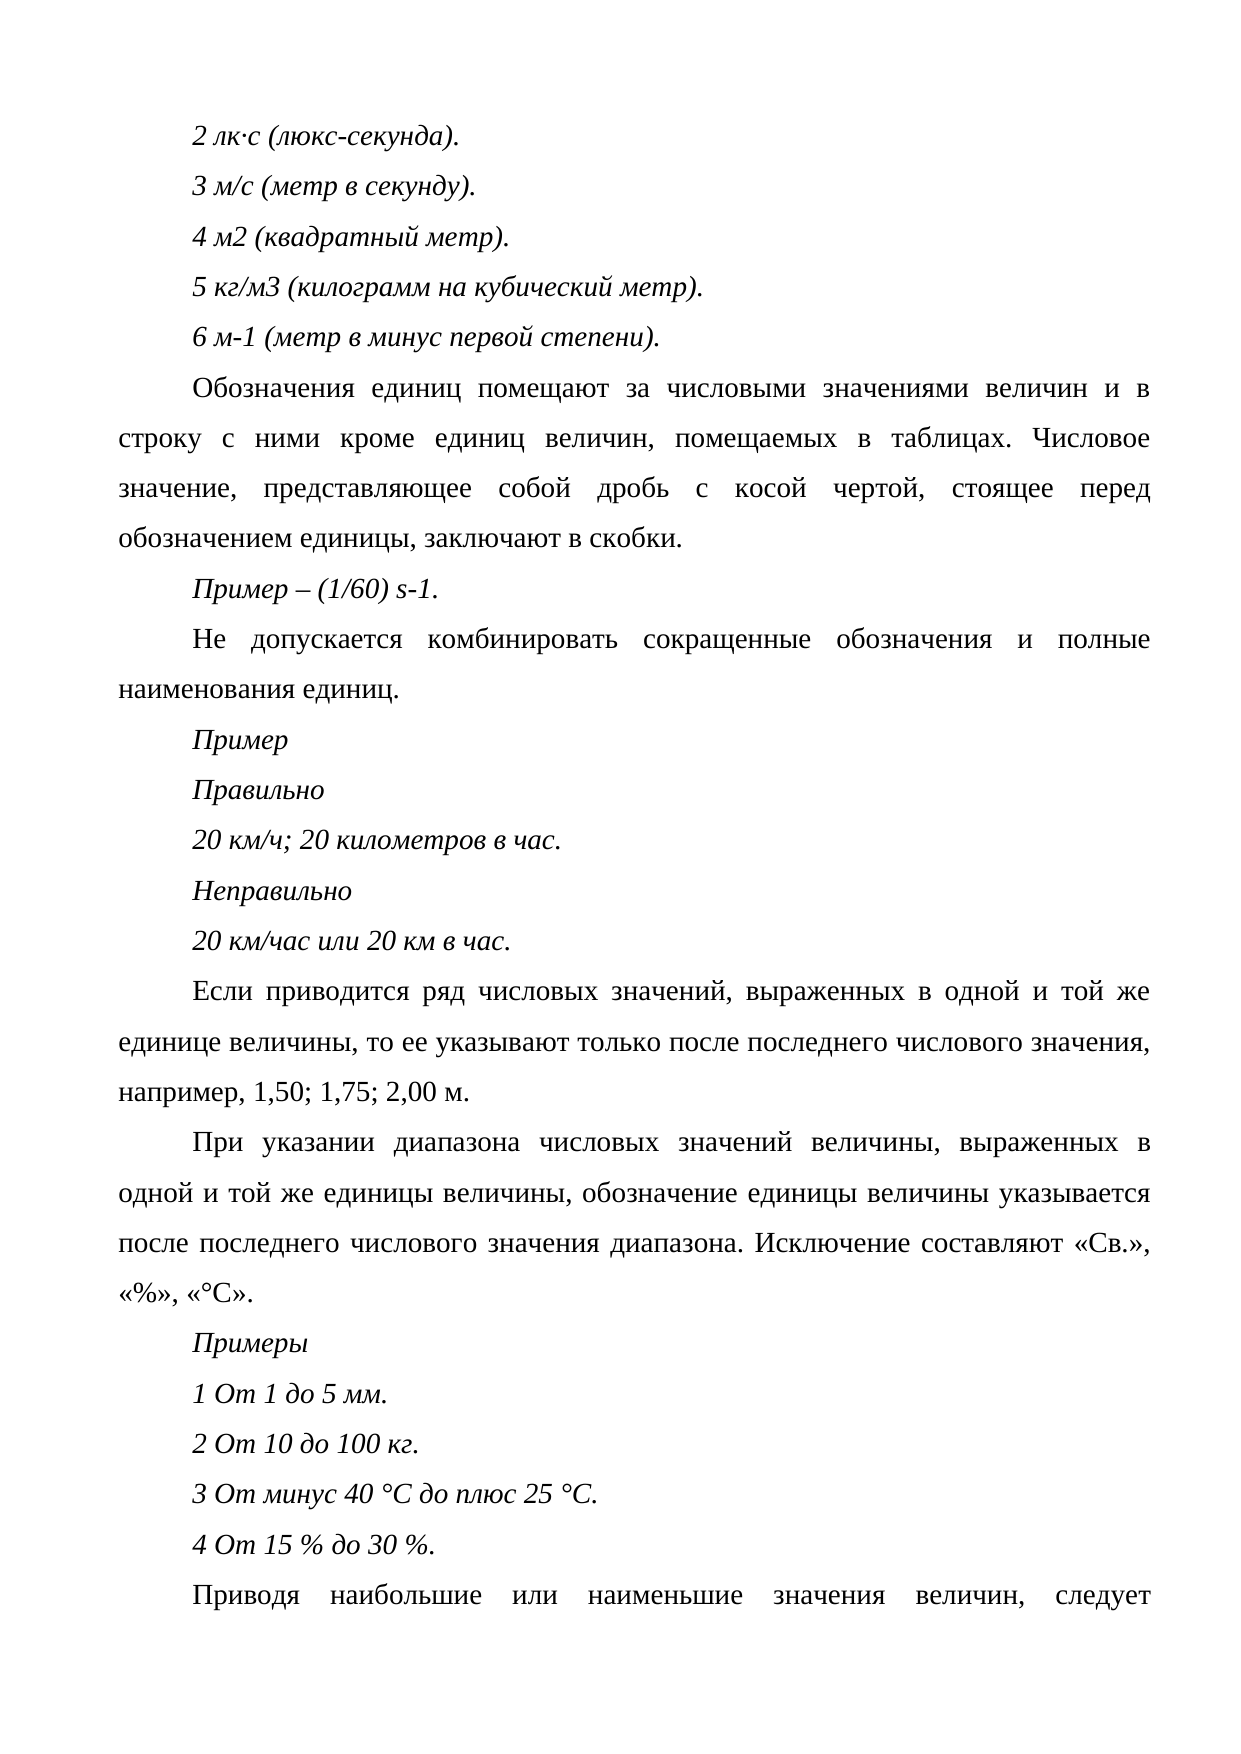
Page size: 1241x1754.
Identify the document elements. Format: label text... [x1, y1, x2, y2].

text 3 От минус 40 °С до плюс 25 °С. [118, 1477, 1152, 1510]
text Обозначения единиц помещают за числовыми значениями величин и в строку с ними кроме единиц величин, помещаемых в таблицах. Числовое значение, представляющее собой дробь с косой чертой, стоящее перед обозначением единицы, заключают в скобки. [118, 370, 1152, 554]
text 4 От 15 % до 30 %. [118, 1527, 1152, 1560]
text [118, 1577, 1152, 1611]
text Не допускается комбинировать сокращенные обозначения и полные наименования единиц. [118, 621, 1152, 705]
text 2 От 10 до 100 кг. [118, 1426, 1152, 1460]
text 4 м2 (квадратный метр). [118, 219, 1152, 252]
text Пример [118, 722, 1152, 755]
text 6 м-1 (метр в минус первой степени). [118, 319, 1152, 353]
text 2 лк·с (люкс-секунда). [118, 118, 1152, 152]
text 1 От 1 до 5 мм. [118, 1376, 1152, 1409]
text Примеры [118, 1326, 1152, 1359]
text При указании диапазона числовых значений величины, выраженных в одной и той же единицы величины, обозначение единицы величины указывается после последнего числового значения диапазона. Исключение составляют «Св.», «%», «°С». [118, 1124, 1152, 1309]
text Если приводится ряд числовых значений, выраженных в одной и той же единице величины, то ее указывают только после последнего числового значения, например, 1,50; 1,75; 2,00 м. [118, 973, 1152, 1108]
text Пример – (1/60) s-1. [118, 571, 1152, 604]
text 5 кг/м3 (килограмм на кубический метр). [118, 269, 1152, 303]
text Неправильно [118, 873, 1152, 906]
text 3 м/с (метр в секунду). [118, 168, 1152, 202]
text 20 км/час или 20 км в час. [118, 923, 1152, 957]
text Правильно [118, 772, 1152, 806]
text 20 км/ч; 20 километров в час. [118, 822, 1152, 856]
